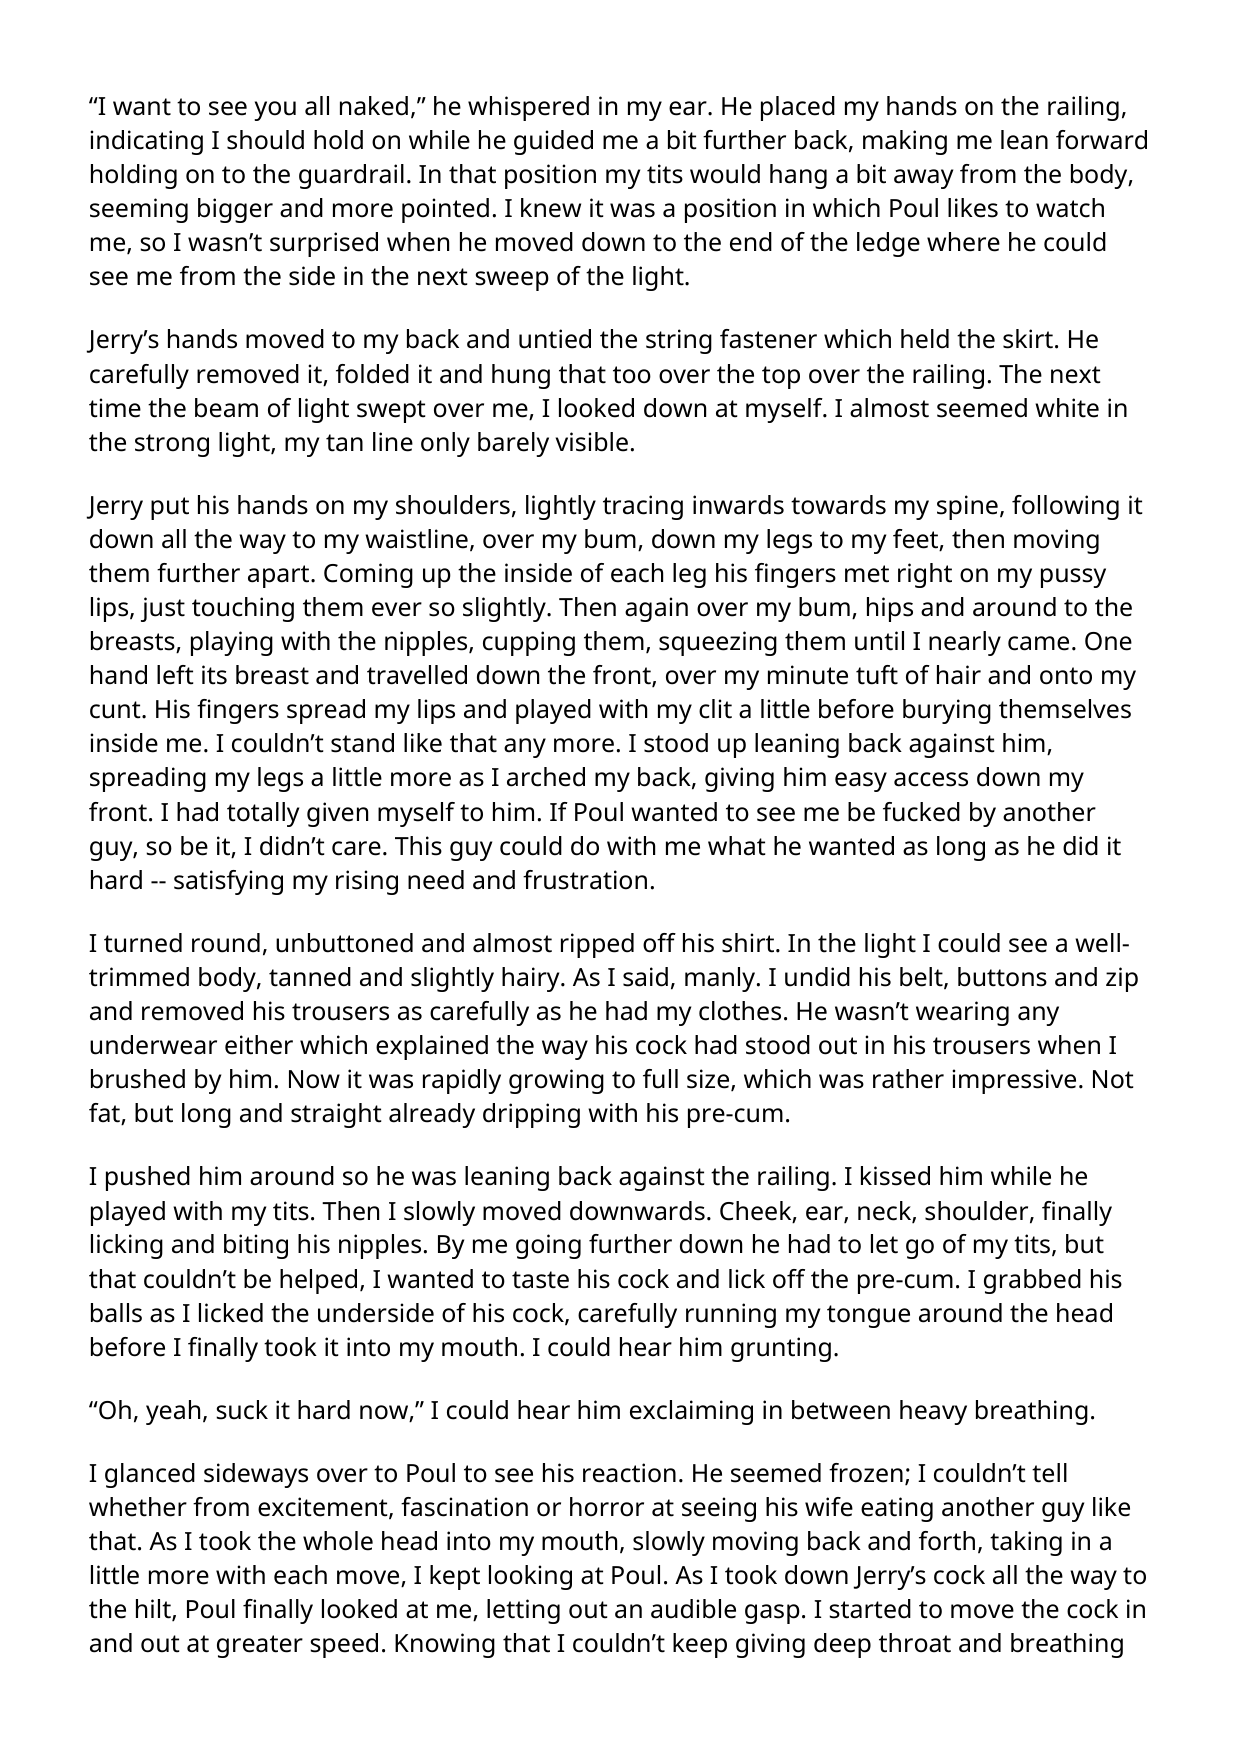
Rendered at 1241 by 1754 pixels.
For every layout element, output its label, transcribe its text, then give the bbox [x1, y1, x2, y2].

text “I want to see you all naked,” he whispered in my ear. He placed my hands on the railing, indicating I should hold on while he guided me a bit further back, making me lean forward holding on to the guardrail. In that position my tits would hang a bit away from the body, seeming bigger and more pointed. I knew it was a position in which Poul likes to watch me, so I wasn’t surprised when he moved down to the end of the ledge where he could see me from the side in the next sweep of the light. [89, 89, 1152, 293]
text Jerry put his hands on my shoulders, lightly tracing inwards towards my spine, following it down all the way to my waistline, over my bum, down my legs to my feet, then moving them further apart. Coming up the inside of each leg his fingers met right on my pussy lips, just touching them ever so slightly. Then again over my bum, hips and around to the breasts, playing with the nipples, cupping them, squeezing them until I nearly came. One hand left its breast and travelled down the front, over my minute tuft of hair and onto my cunt. His fingers spread my lips and played with my clit a little before burying themselves inside me. I couldn’t stand like that any more. I stood up leaning back against him, spreading my legs a little more as I arched my back, giving him easy access down my front. I had totally given myself to him. If Poul wanted to see me be fucked by another guy, so be it, I didn’t care. This guy could do with me what he wanted as long as he did it hard -- satisfying my rising need and frustration. [89, 488, 1152, 896]
text “Oh, yeah, suck it hard now,” I could hear him exclaiming in between heavy breathing. [89, 1393, 1152, 1427]
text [89, 1456, 1152, 1660]
text I pushed him around so he was leaning back against the railing. I kissed him while he played with my tits. Then I slowly moved downwards. Cheek, ear, neck, shoulder, finally licking and biting his nipples. By me going further down he had to let go of my tits, but that couldn’t be helped, I wanted to taste his cock and lick off the pre-cum. I grabbed his balls as I licked the underside of his cock, carefully running my tongue around the head before I finally took it into my mouth. I could hear him grunting. [89, 1159, 1152, 1363]
text Jerry’s hands moved to my back and untied the string fastener which held the skirt. He carefully removed it, folded it and hung that too over the top over the railing. The next time the beam of light swept over me, I looked down at myself. I almost seemed white in the strong light, my tan line only barely visible. [89, 322, 1152, 458]
text I turned round, unbuttoned and almost ripped off his shirt. In the light I could see a well-trimmed body, tanned and slightly hairy. As I said, manly. I undid his belt, buttons and zip and removed his trousers as carefully as he had my clothes. He wasn’t wearing any underwear either which explained the way his cock had stood out in his trousers when I brushed by him. Now it was rapidly growing to full size, which was rather impressive. Not fat, but long and straight already dripping with his pre-cum. [89, 926, 1152, 1130]
